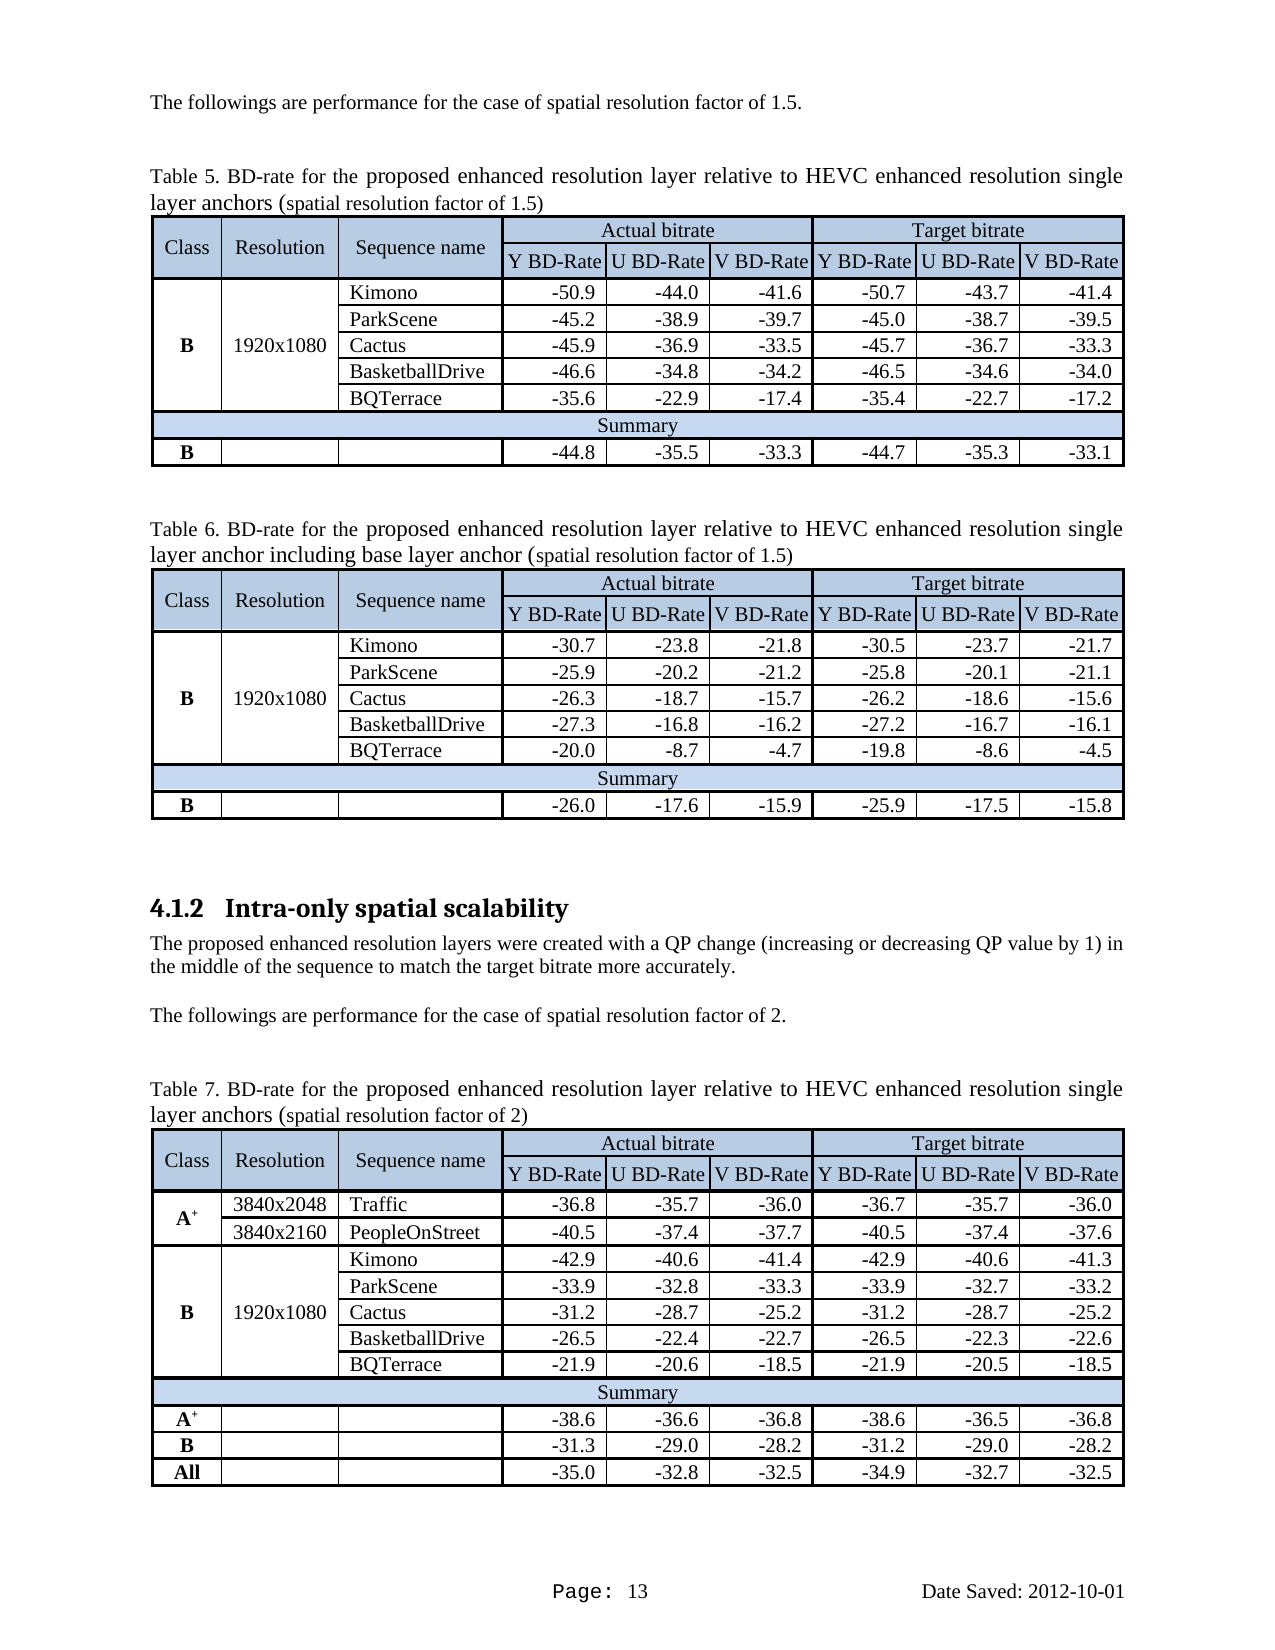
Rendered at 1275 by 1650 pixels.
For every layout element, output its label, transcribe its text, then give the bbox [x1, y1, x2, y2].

table_cell -15.6 [1020, 686, 1122, 710]
text Table 6. BD-rate for the proposed enhanced resolution layer relative to HEVC enhanced resolution single layer anchor including base layer anchor (spatial resolution factor of 1.5) [150, 515, 1125, 568]
table_cell -41.6 [710, 280, 811, 304]
table_cell [222, 793, 338, 817]
table_cell -45.7 [814, 333, 916, 357]
table_header Class [154, 218, 221, 277]
table_cell -35.7 [917, 1193, 1019, 1216]
table_cell -22.6 [1020, 1326, 1122, 1350]
table_cell -16.7 [917, 712, 1019, 736]
table_header Class [154, 571, 221, 629]
table_cell -15.8 [1020, 793, 1122, 817]
table_cell -42.9 [814, 1247, 916, 1271]
table_cell -40.6 [917, 1247, 1019, 1271]
table_cell B [154, 1433, 221, 1457]
table_cell -28.7 [917, 1300, 1019, 1324]
table_cell -23.8 [607, 633, 709, 657]
table_header Resolution [222, 571, 338, 629]
table_header Sequence name [339, 218, 501, 277]
table_header Actual bitrate [504, 571, 811, 595]
table_cell Traffic [339, 1193, 501, 1216]
table_cell -40.6 [607, 1247, 709, 1271]
table_cell -19.8 [814, 738, 916, 762]
table_cell -17.5 [917, 793, 1019, 817]
table_cell Summary [154, 413, 1122, 437]
table_cell U BD-Rate [917, 1157, 1019, 1189]
table_cell -17.6 [607, 793, 709, 817]
table_cell Summary [154, 1380, 1122, 1404]
table_cell ParkScene [339, 659, 501, 684]
table_cell ParkScene [339, 1273, 501, 1298]
table_cell U BD-Rate [607, 597, 709, 629]
table_cell -40.5 [814, 1219, 916, 1244]
table_cell -43.7 [917, 280, 1019, 304]
table_cell -21.8 [710, 633, 811, 657]
table_header Target bitrate [814, 1131, 1122, 1155]
table_cell -33.9 [814, 1273, 916, 1298]
table_cell -22.4 [607, 1326, 709, 1350]
table_header Sequence name [339, 571, 501, 629]
table_header Actual bitrate [504, 218, 811, 242]
table_cell Cactus [339, 686, 501, 710]
table_cell -41.3 [1020, 1247, 1122, 1271]
table_cell -30.7 [504, 633, 606, 657]
table_cell -26.0 [504, 793, 606, 817]
table_cell A+ [154, 1193, 221, 1244]
table_cell V BD-Rate [711, 244, 811, 277]
table_cell -31.3 [504, 1433, 606, 1457]
table_cell -29.0 [917, 1433, 1019, 1457]
table_cell -30.5 [814, 633, 916, 657]
table_cell -45.9 [504, 333, 606, 357]
table_cell -28.7 [607, 1300, 709, 1324]
table_cell -35.0 [504, 1460, 606, 1484]
table_cell -36.8 [710, 1407, 811, 1431]
table_cell -33.3 [710, 1273, 811, 1298]
table_cell -32.5 [710, 1460, 811, 1484]
table_cell -37.4 [607, 1219, 709, 1244]
table_cell -34.9 [814, 1460, 916, 1484]
table_cell 3840x2160 [222, 1219, 338, 1244]
table_cell -34.2 [710, 359, 811, 383]
table_cell -16.1 [1020, 712, 1122, 736]
table_cell [339, 1433, 501, 1457]
table_cell -34.0 [1020, 359, 1122, 383]
table_cell V BD-Rate [1021, 244, 1122, 277]
table_cell -34.8 [607, 359, 709, 383]
table_cell -32.7 [917, 1460, 1019, 1484]
table_cell B [154, 280, 221, 409]
table_header Actual bitrate [504, 1131, 811, 1155]
table_cell -29.0 [607, 1433, 709, 1457]
table_cell [222, 440, 338, 464]
table_cell -46.5 [814, 359, 916, 383]
table_cell Y BD-Rate [504, 1157, 605, 1189]
table_cell BQTerrace [339, 738, 501, 762]
table_cell -16.8 [607, 712, 709, 736]
table_cell U BD-Rate [917, 597, 1019, 629]
table_cell V BD-Rate [1021, 597, 1122, 629]
table_cell -37.4 [917, 1219, 1019, 1244]
table_header Class [154, 1131, 221, 1189]
table_cell V BD-Rate [711, 1157, 811, 1189]
table_cell -20.0 [504, 738, 606, 762]
table_cell -41.4 [710, 1247, 811, 1271]
table_cell -45.2 [504, 306, 606, 331]
table_cell -18.7 [607, 686, 709, 710]
table_cell -21.9 [814, 1353, 916, 1376]
table_cell BQTerrace [339, 1353, 501, 1376]
table_cell -32.8 [607, 1460, 709, 1484]
table_cell Summary [154, 766, 1122, 789]
table_cell B [154, 440, 221, 464]
table_cell Kimono [339, 1247, 501, 1271]
table_cell -33.1 [1020, 440, 1122, 464]
table_cell -15.7 [710, 686, 811, 710]
table_cell Kimono [339, 280, 501, 304]
table_cell [339, 1460, 501, 1484]
text The proposed enhanced resolution layers were created with a QP change (increasing or decreasing QP value by 1) in the middle of the sequence to match the target bitrate more accurately. [150, 930, 1125, 978]
table_cell -21.7 [1020, 633, 1122, 657]
table_cell -31.2 [504, 1300, 606, 1324]
table_cell -45.0 [814, 306, 916, 331]
table_header Resolution [222, 1131, 338, 1189]
table_cell -38.6 [504, 1407, 606, 1431]
table_cell U BD-Rate [607, 1157, 709, 1189]
table_cell Y BD-Rate [814, 244, 915, 277]
table_cell -38.9 [607, 306, 709, 331]
table_cell -33.3 [710, 440, 811, 464]
table_cell -36.6 [607, 1407, 709, 1431]
table_cell -25.9 [504, 659, 606, 684]
table_cell -36.8 [1020, 1407, 1122, 1431]
table_cell BasketballDrive [339, 712, 501, 736]
table_cell -36.0 [1020, 1193, 1122, 1216]
table_cell [339, 440, 501, 464]
table_cell -18.5 [710, 1353, 811, 1376]
table_cell -26.3 [504, 686, 606, 710]
table_header Target bitrate [814, 571, 1122, 595]
table_cell -33.2 [1020, 1273, 1122, 1298]
table_cell -35.5 [607, 440, 709, 464]
table_cell -18.5 [1020, 1353, 1122, 1376]
table_cell [222, 1460, 338, 1484]
table_cell -35.6 [504, 385, 606, 409]
table_cell Cactus [339, 1300, 501, 1324]
table_cell Cactus [339, 333, 501, 357]
table_cell -36.7 [814, 1193, 916, 1216]
table_cell B [154, 1247, 221, 1376]
table_cell -46.6 [504, 359, 606, 383]
table_cell -27.2 [814, 712, 916, 736]
table_cell -39.5 [1020, 306, 1122, 331]
table_cell -37.6 [1020, 1219, 1122, 1244]
table_cell -27.3 [504, 712, 606, 736]
table_cell -42.9 [504, 1247, 606, 1271]
table_cell -36.8 [504, 1193, 606, 1216]
table_cell -21.2 [710, 659, 811, 684]
table_cell -25.9 [814, 793, 916, 817]
table_cell -36.5 [917, 1407, 1019, 1431]
table_cell BasketballDrive [339, 1326, 501, 1350]
table_cell V BD-Rate [711, 597, 811, 629]
table_cell Kimono [339, 633, 501, 657]
table_cell -36.7 [917, 333, 1019, 357]
table_header Resolution [222, 218, 338, 277]
table_cell -8.7 [607, 738, 709, 762]
table_cell -37.7 [710, 1219, 811, 1244]
table_cell -20.5 [917, 1353, 1019, 1376]
table_cell -4.5 [1020, 738, 1122, 762]
table_cell B [154, 793, 221, 817]
table_cell 1920x1080 [222, 633, 338, 762]
table_cell -26.2 [814, 686, 916, 710]
table_cell -26.5 [814, 1326, 916, 1350]
table_cell -25.2 [1020, 1300, 1122, 1324]
table_cell -25.2 [710, 1300, 811, 1324]
table_cell -28.2 [1020, 1433, 1122, 1457]
table_cell -41.4 [1020, 280, 1122, 304]
table_cell -8.6 [917, 738, 1019, 762]
text Table 7. BD-rate for the proposed enhanced resolution layer relative to HEVC enhanced resolution single layer anchors (spatial resolution factor of 2) [150, 1075, 1125, 1127]
table_cell -20.2 [607, 659, 709, 684]
table_cell [339, 1407, 501, 1431]
table_cell -22.7 [917, 385, 1019, 409]
table_cell -38.7 [917, 306, 1019, 331]
table_cell PeopleOnStreet [339, 1219, 501, 1244]
table_cell -44.8 [504, 440, 606, 464]
text Table 5. BD-rate for the proposed enhanced resolution layer relative to HEVC enhanced resolution single layer anchors (spatial resolution factor of 1.5) [150, 162, 1125, 215]
table_cell -33.5 [710, 333, 811, 357]
table_cell -21.9 [504, 1353, 606, 1376]
table_cell -39.7 [710, 306, 811, 331]
table_cell -25.8 [814, 659, 916, 684]
table_cell Y BD-Rate [504, 597, 605, 629]
table_cell -22.3 [917, 1326, 1019, 1350]
table_cell [222, 1433, 338, 1457]
table_cell 1920x1080 [222, 280, 338, 409]
table_cell Y BD-Rate [504, 244, 605, 277]
table_cell 1920x1080 [222, 1247, 338, 1376]
table_cell -20.6 [607, 1353, 709, 1376]
table_header Target bitrate [814, 218, 1122, 242]
table_cell -23.7 [917, 633, 1019, 657]
table_cell 3840x2048 [222, 1193, 338, 1216]
text The followings are performance for the case of spatial resolution factor of 1.5. [150, 90, 1125, 114]
table_cell -17.4 [710, 385, 811, 409]
table_cell -31.2 [814, 1300, 916, 1324]
table_cell [339, 793, 501, 817]
table_cell -33.9 [504, 1273, 606, 1298]
table_cell B [154, 633, 221, 762]
table_cell -26.5 [504, 1326, 606, 1350]
table_cell -34.6 [917, 359, 1019, 383]
table_cell Y BD-Rate [814, 597, 915, 629]
table_cell -28.2 [710, 1433, 811, 1457]
table_cell -36.0 [710, 1193, 811, 1216]
table_cell -35.4 [814, 385, 916, 409]
text The followings are performance for the case of spatial resolution factor of 2. [150, 1003, 1125, 1027]
table_cell U BD-Rate [917, 244, 1019, 277]
table_cell -22.9 [607, 385, 709, 409]
subtitle Intra-only spatial scalability [150, 893, 1125, 924]
table_cell -38.6 [814, 1407, 916, 1431]
table_cell ParkScene [339, 306, 501, 331]
table_cell [222, 1407, 338, 1431]
table_cell -35.7 [607, 1193, 709, 1216]
table_cell -17.2 [1020, 385, 1122, 409]
table_cell -36.9 [607, 333, 709, 357]
table_cell -15.9 [710, 793, 811, 817]
table_cell -44.7 [814, 440, 916, 464]
table_cell -20.1 [917, 659, 1019, 684]
table_cell -50.7 [814, 280, 916, 304]
table_cell BQTerrace [339, 385, 501, 409]
table_cell All [154, 1460, 221, 1484]
table_cell -32.7 [917, 1273, 1019, 1298]
table_cell -50.9 [504, 280, 606, 304]
table_cell V BD-Rate [1021, 1157, 1122, 1189]
table_cell -21.1 [1020, 659, 1122, 684]
table_cell -40.5 [504, 1219, 606, 1244]
table_cell BasketballDrive [339, 359, 501, 383]
table_cell -32.5 [1020, 1460, 1122, 1484]
table_cell -32.8 [607, 1273, 709, 1298]
table_cell U BD-Rate [607, 244, 709, 277]
table_cell -44.0 [607, 280, 709, 304]
table_cell -31.2 [814, 1433, 916, 1457]
table_cell A+ [154, 1407, 221, 1431]
table_cell -18.6 [917, 686, 1019, 710]
table_header Sequence name [339, 1131, 501, 1189]
table_cell -33.3 [1020, 333, 1122, 357]
table_cell Y BD-Rate [814, 1157, 915, 1189]
table_cell -4.7 [710, 738, 811, 762]
table_cell -16.2 [710, 712, 811, 736]
table_cell -35.3 [917, 440, 1019, 464]
table_cell -22.7 [710, 1326, 811, 1350]
